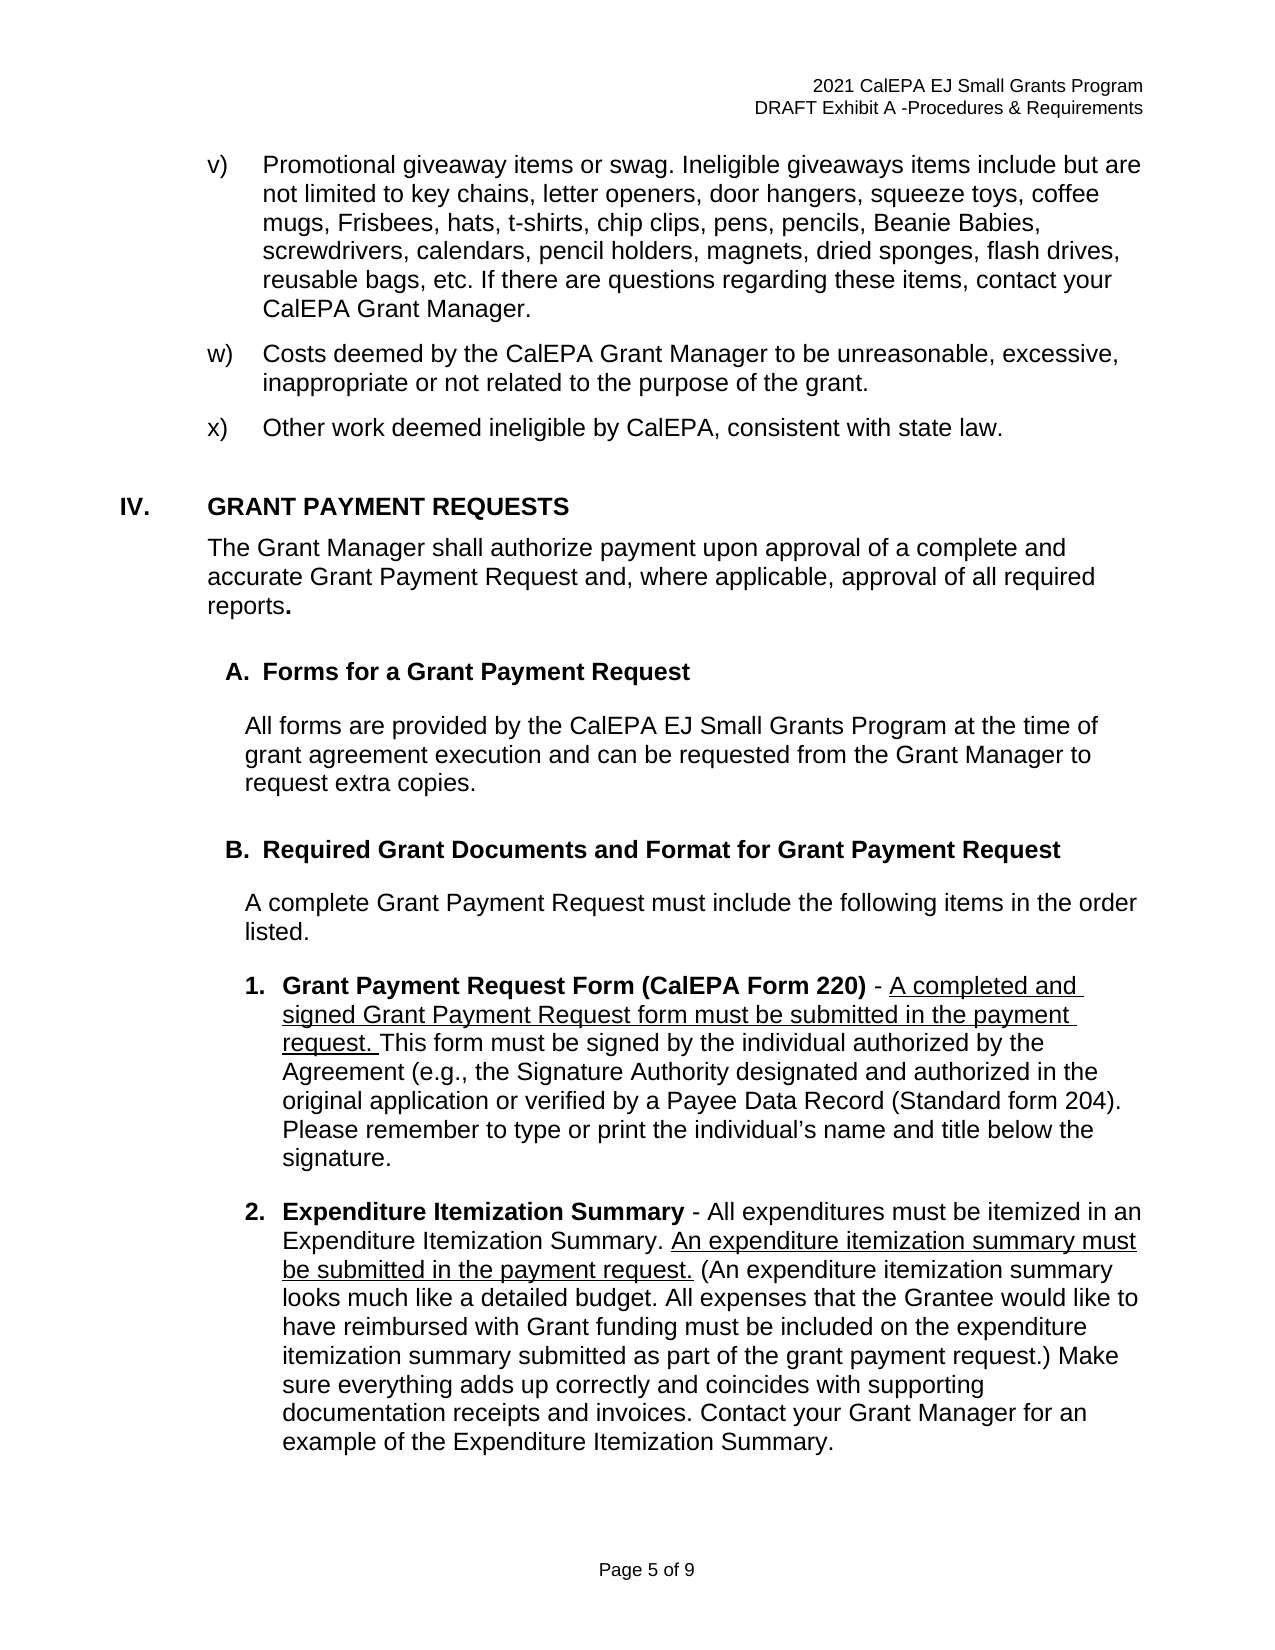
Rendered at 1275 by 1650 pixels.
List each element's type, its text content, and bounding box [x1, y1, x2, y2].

list Other work deemed ineligible by CalEPA, consistent with state law. [207, 413, 1143, 442]
text All forms are provided by the CalEPA EJ Small Grants Program at the time of grant agreement execution and can be requested from the Grant Manager to request extra copies. [244, 711, 1143, 797]
list Expenditure Itemization Summary - All expenditures must be itemized in an Expenditure Itemization Summary. An expenditure itemization summary must be submitted in the payment request. (An expenditure itemization summary looks much like a detailed budget. All expenses that the Grantee would like to have reimbursed with Grant funding must be included on the expenditure itemization summary submitted as part of the grant payment request.) Make sure everything adds up correctly and coincides with supporting documentation receipts and invoices. Contact your Grant Manager for an example of the Expenditure Itemization Summary. [244, 1197, 1143, 1456]
subtitle Forms for a Grant Payment Request [225, 657, 1143, 686]
list Grant Payment Request Form (CalEPA Form 220) - A completed and signed Grant Payment Request form must be submitted in the payment request. This form must be signed by the individual authorized by the Agreement (e.g., the Signature Authority designated and authorized in the original application or verified by a Payee Data Record (Standard form 204). Please remember to type or print the individual’s name and title below the signature. [244, 971, 1143, 1172]
list Promotional giveaway items or swag. Ineligible giveaways items include but are not limited to key chains, letter openers, door hangers, squeeze toys, coffee mugs, Frisbees, hats, t-shirts, chip clips, pens, pencils, Beanie Babies, screwdrivers, calendars, pencil holders, magnets, dried sponges, flash drives, reusable bags, etc. If there are questions regarding these items, contact your CalEPA Grant Manager. [207, 150, 1143, 322]
text The Grant Manager shall authorize payment upon approval of a complete and accurate Grant Payment Request and, where applicable, approval of all required reports. [207, 533, 1143, 619]
list Costs deemed by the CalEPA Grant Manager to be unreasonable, excessive, inappropriate or not related to the purpose of the grant. [207, 339, 1143, 397]
text A complete Grant Payment Request must include the following items in the order listed. [244, 888, 1143, 946]
subtitle GRANT PAYMENT REQUESTS [150, 492, 1143, 521]
subtitle Required Grant Documents and Format for Grant Payment Request [225, 834, 1143, 863]
